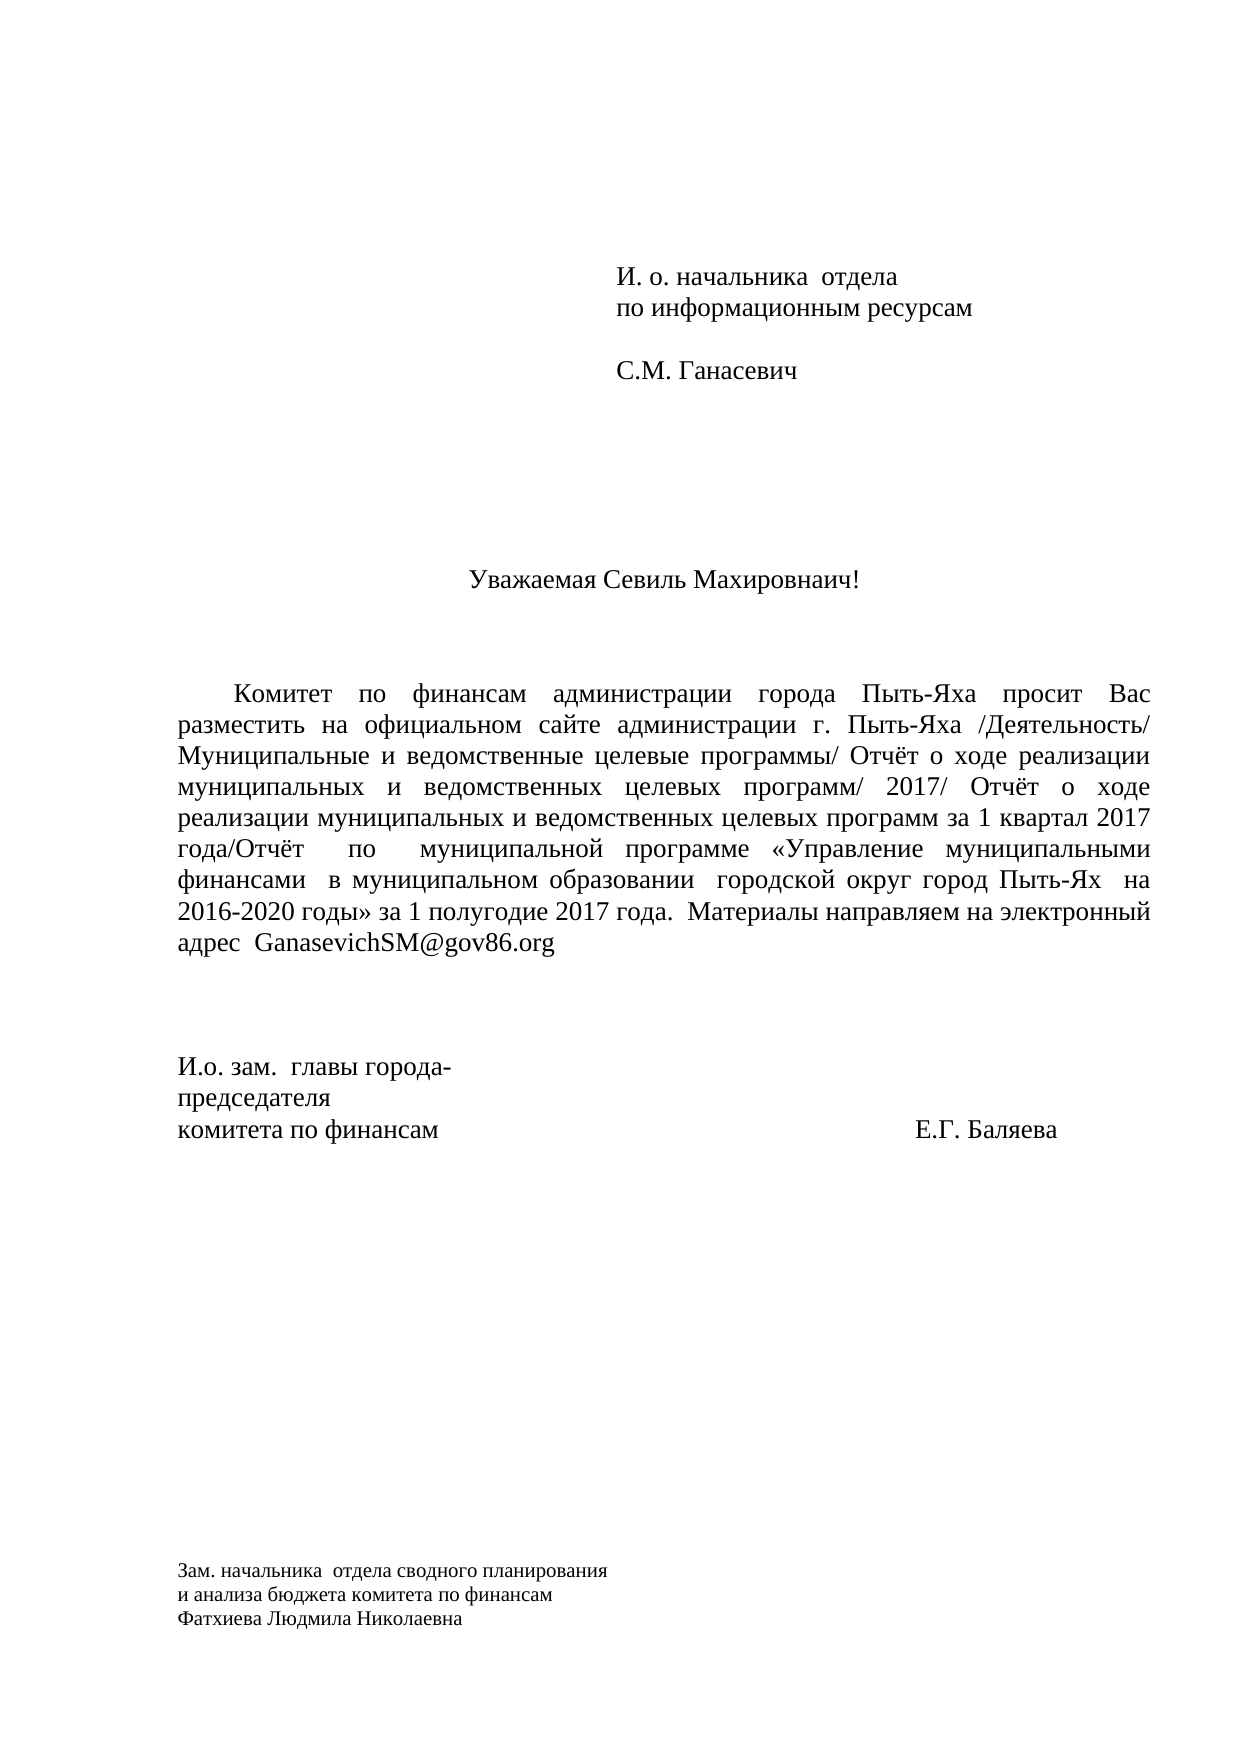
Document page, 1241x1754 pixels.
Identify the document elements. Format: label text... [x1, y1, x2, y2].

text Фатхиева Людмила Николаевна [177, 1606, 1152, 1630]
text И.о. зам. главы города- [177, 1050, 1152, 1082]
text Комитет по финансам администрации города Пыть-Яха просит Вас разместить на официальном сайте администрации г. Пыть-Яха /Деятельность/ Муниципальные и ведомственные целевые программы/ Отчёт о ходе реализации муниципальных и ведомственных целевых программ/ 2017/ Отчёт о ходе реализации муниципальных и ведомственных целевых программ за 1 квартал 2017 года/Отчёт по муниципальной программе «Управление муниципальными финансами в муниципальном образовании городской округ город Пыть-Ях на 2016-2020 годы» за 1 полугодие 2017 года. Материалы направляем на электронный адрес GanasevichSM@gov86.org [177, 677, 1152, 957]
table_header И. о. начальника отдела по информационным ресурсам С.М. Ганасевич [605, 145, 1044, 438]
text комитета по финансам Е.Г. Баляева [177, 1113, 1152, 1144]
text председателя [177, 1082, 1152, 1113]
text Уважаемая Севиль Махировнаич! [177, 563, 1152, 595]
text Зам. начальника отдела сводного планирования [177, 1558, 1152, 1582]
text и анализа бюджета комитета по финансам [177, 1582, 1152, 1606]
